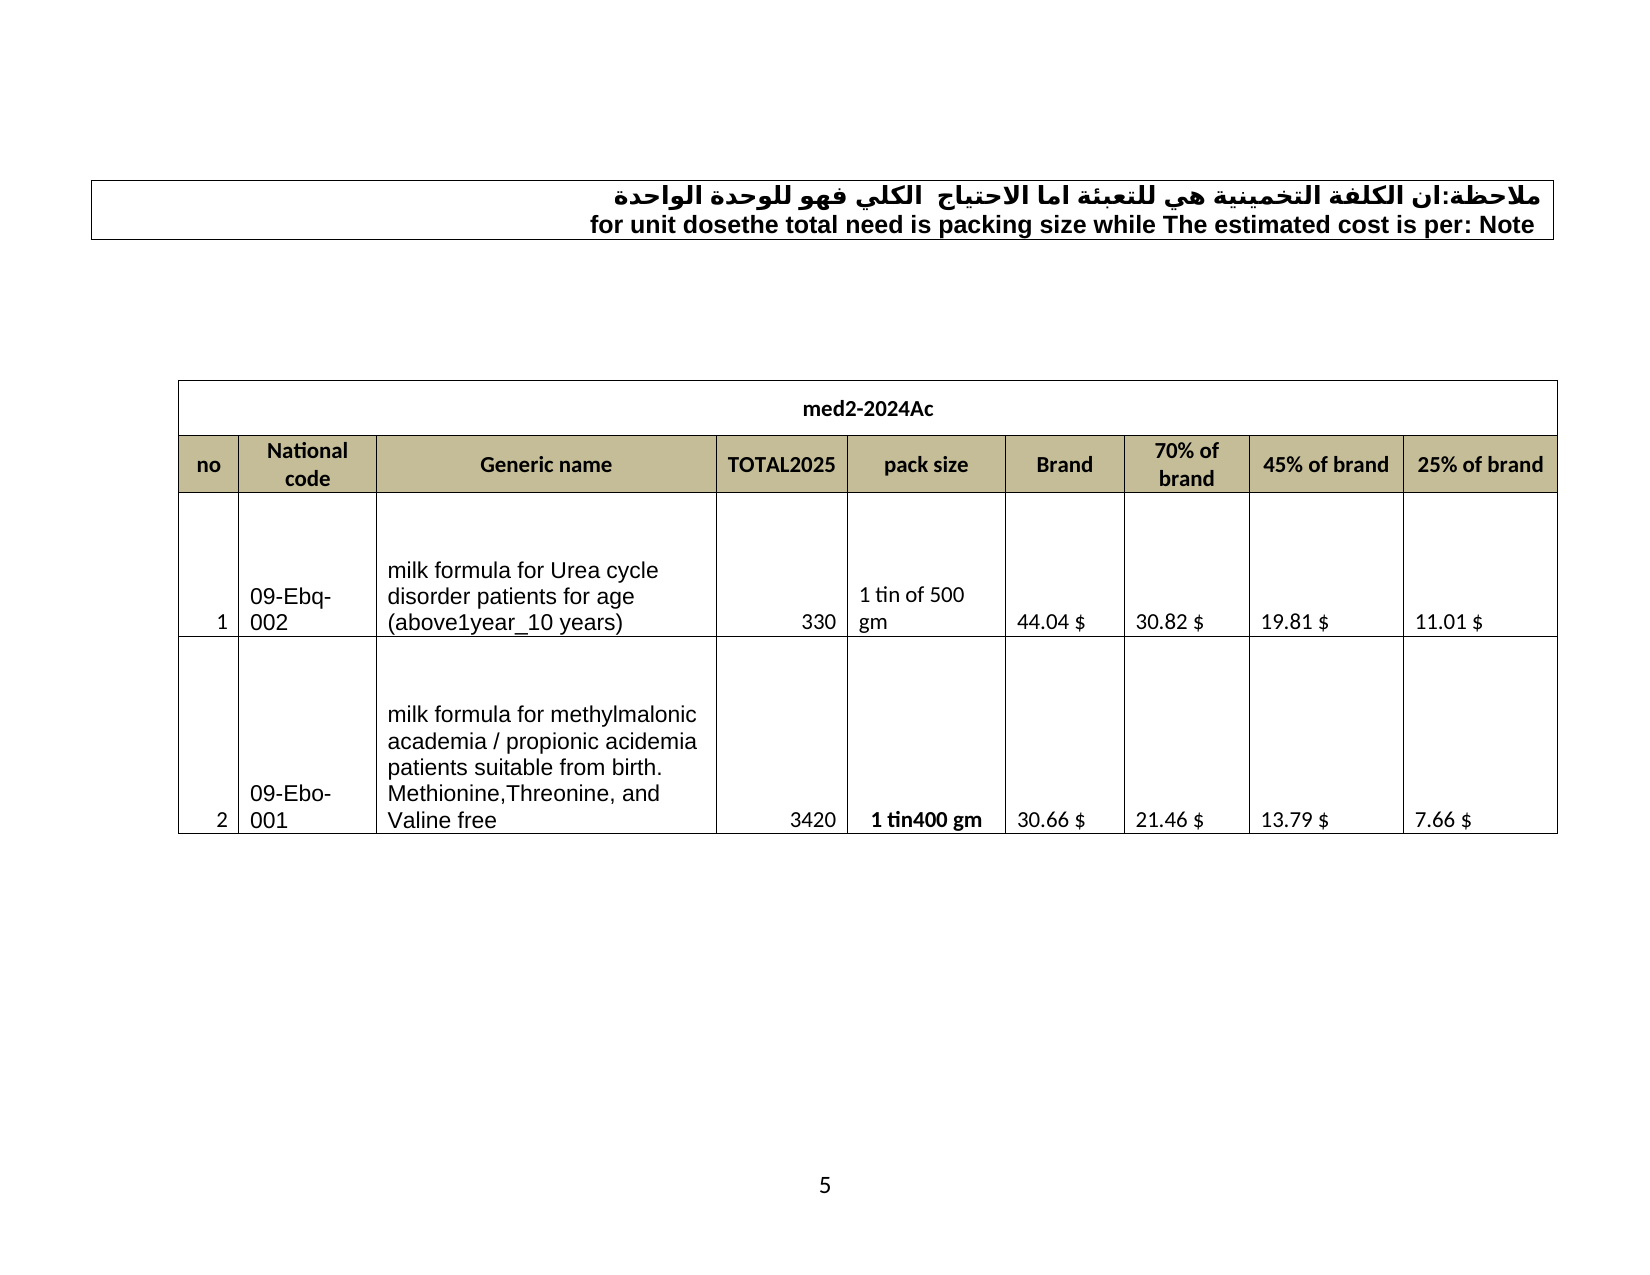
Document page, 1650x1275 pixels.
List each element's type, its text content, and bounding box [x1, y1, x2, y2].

table_cell 30.82 $ [1125, 493, 1249, 636]
table_cell Brand [1006, 436, 1124, 492]
table_cell 44.04 $ [1006, 493, 1124, 636]
table_cell 09-Ebo-001 [239, 637, 376, 833]
table_cell 45% of brand [1250, 436, 1403, 492]
table_cell TOTAL2025 [717, 436, 847, 492]
table_cell pack size [848, 436, 1005, 492]
table_cell Generic name [377, 436, 716, 492]
table_cell National code [239, 436, 376, 492]
table_cell 70% of brand [1125, 436, 1249, 492]
table_cell 1 [179, 493, 238, 636]
table_cell 1 tin of 500 gm [848, 493, 1005, 636]
table_cell 25% of brand [1404, 436, 1557, 492]
table_cell 7.66 $ [1404, 637, 1557, 833]
table_cell 13.79 $ [1250, 637, 1403, 833]
table_cell no [179, 436, 238, 492]
table_cell 30.66 $ [1006, 637, 1124, 833]
table_cell 21.46 $ [1125, 637, 1249, 833]
table_cell 09-Ebq-002 [239, 493, 376, 636]
table_cell 19.81 $ [1250, 493, 1403, 636]
table_cell 3420 [717, 637, 847, 833]
table_cell 11.01 $ [1404, 493, 1557, 636]
table_header med2-2024Ac [179, 381, 1557, 435]
table_cell milk formula for Urea cycle disorder patients for age (above1year_10 years) [377, 493, 716, 636]
table_cell 330 [717, 493, 847, 636]
table_cell ملاحظة:ان الكلفة التخمينية هي للتعبئة اما الاحتياج الكلي فهو للوحدة الواحدة for unit dosethe total need is packing size while The estimated cost is per: Note [92, 181, 1553, 238]
table_cell 1 tin400 gm [848, 637, 1005, 833]
table_cell milk formula for methylmalonic academia / propionic acidemia patients suitable from birth. Methionine,Threonine, and Valine free [377, 637, 716, 833]
table_cell 2 [179, 637, 238, 833]
